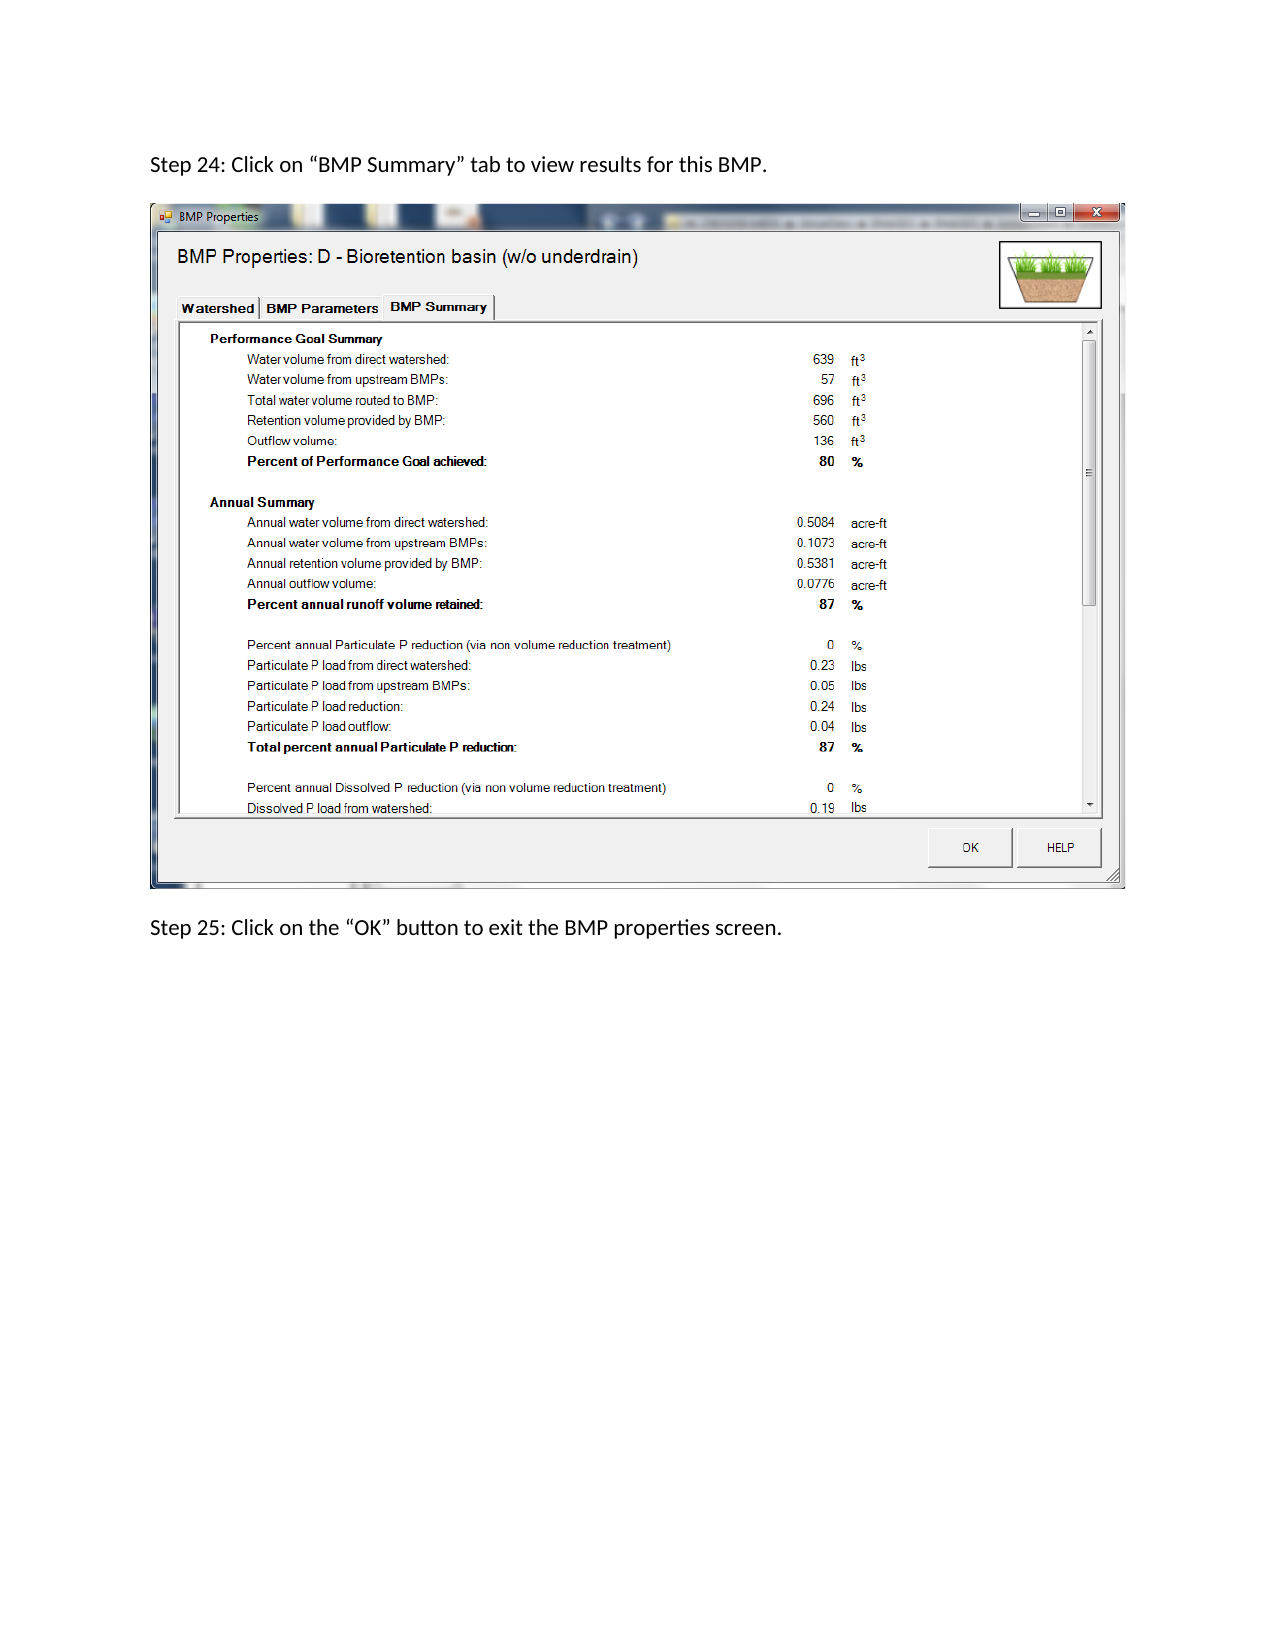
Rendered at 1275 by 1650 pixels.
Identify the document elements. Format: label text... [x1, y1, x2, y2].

text Step 25: Click on the “OK” button to exit the BMP properties screen. [150, 913, 1125, 941]
text Step 24: Click on “BMP Summary” tab to view results for this BMP. [150, 150, 1125, 178]
picture [150, 203, 1125, 889]
